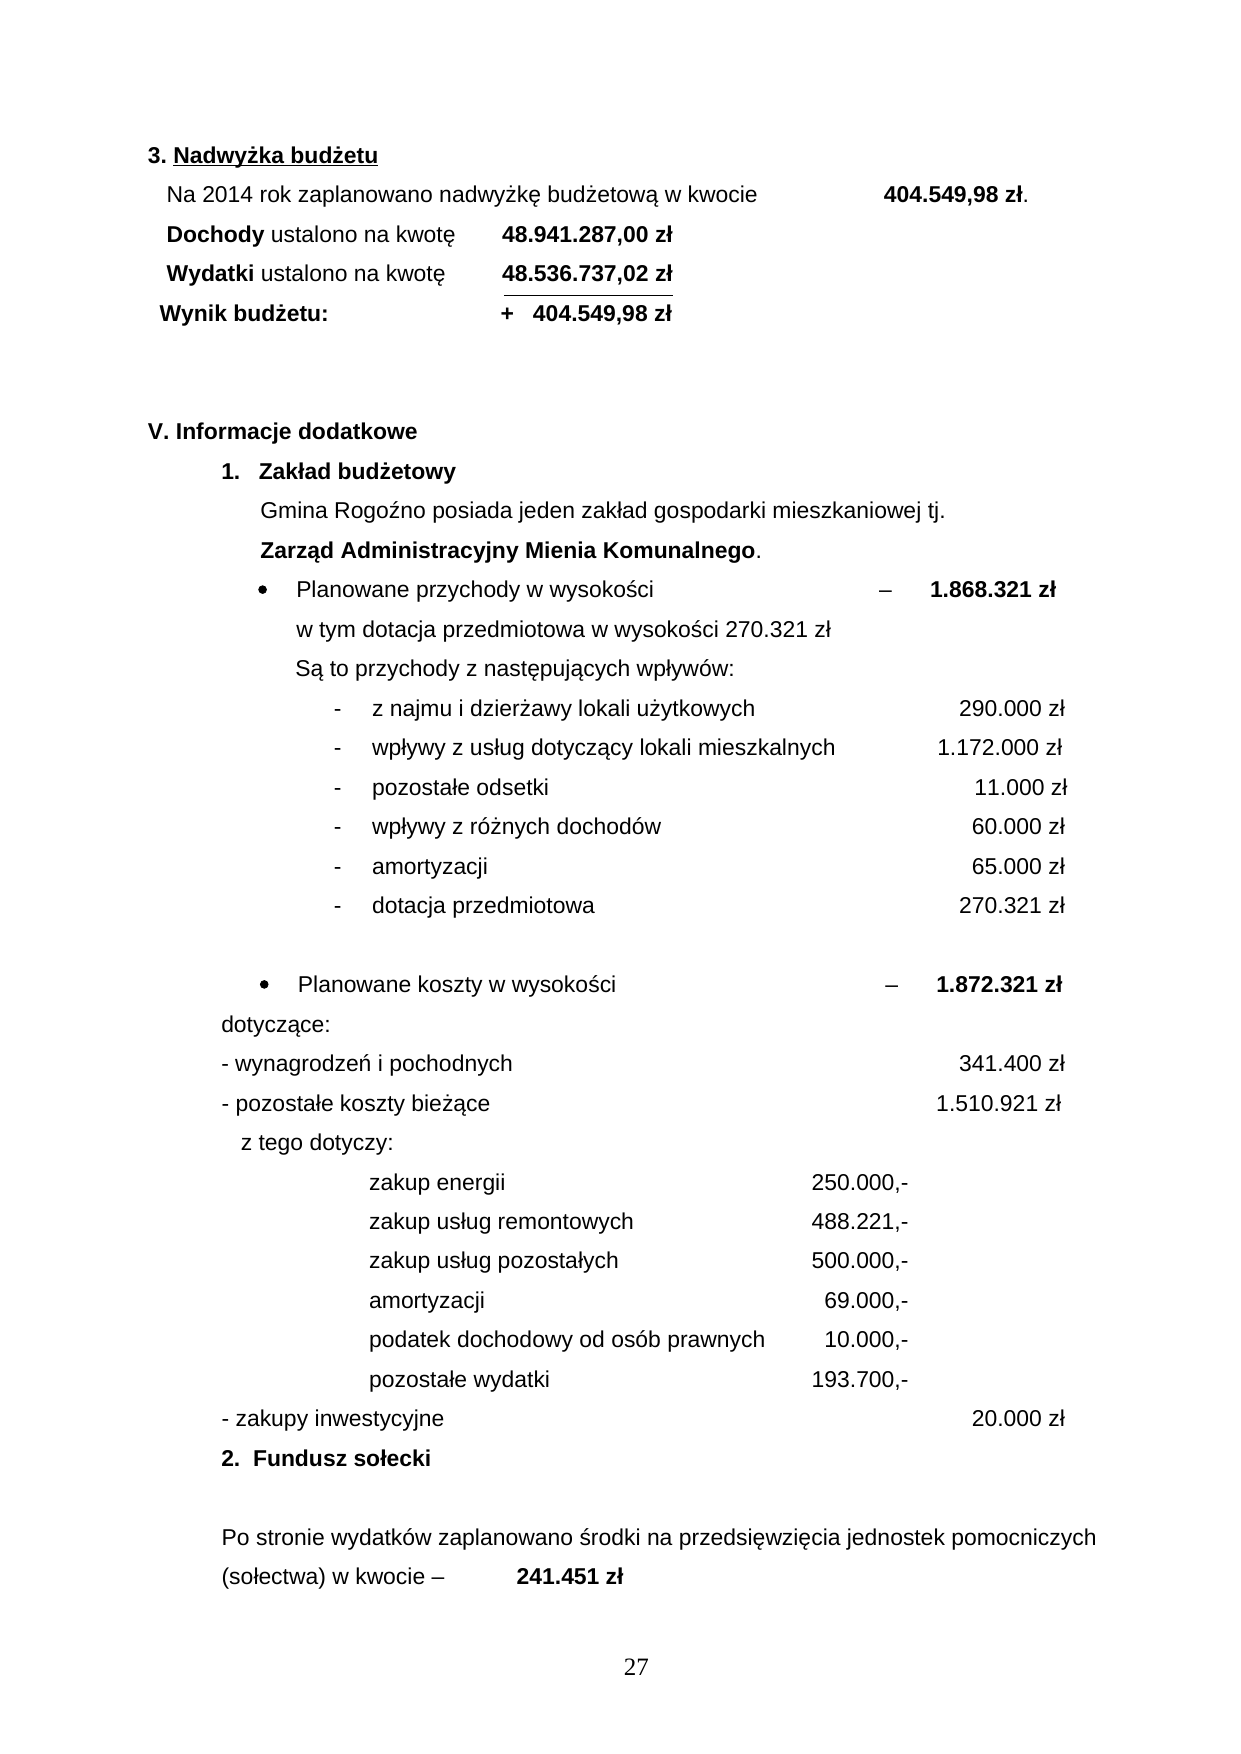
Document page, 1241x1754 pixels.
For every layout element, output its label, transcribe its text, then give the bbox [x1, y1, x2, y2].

text Zarząd Administracyjny Mienia Komunalnego. [223, 537, 967, 563]
list amortyzacji 65.000 zł [333, 853, 1125, 879]
text amortyzacji 69.000,- [221, 1287, 1125, 1313]
text Gmina Rogoźno posiada jeden zakład gospodarki mieszkaniowej tj. [223, 497, 967, 524]
text Po stronie wydatków zaplanowano środki na przedsięwzięcia jednostek pomocniczych (sołectwa) w kwocie – 241.451 zł [221, 1524, 1136, 1589]
subtitle V. Informacje dodatkowe [148, 418, 1125, 445]
text 2. Fundusz sołecki [221, 1445, 1125, 1471]
text zakup usług remontowych 488.221,- [221, 1208, 1125, 1234]
subtitle Na 2014 rok zaplanowano nadwyżkę budżetową w kwocie 404.549,98 zł. [166, 181, 1125, 208]
text 1. Zakład budżetowy [221, 458, 1125, 484]
text - pozostałe koszty bieżące 1.510.921 zł [221, 1089, 1125, 1116]
list z najmu i dzierżawy lokali użytkowych 290.000 zł [333, 695, 1125, 721]
text - zakupy inwestycyjne 20.000 zł [148, 1405, 1125, 1432]
text z tego dotyczy: [221, 1129, 1125, 1155]
text zakup usług pozostałych 500.000,- [221, 1247, 1125, 1274]
text Wydatki ustalono na kwotę 48.536.737,02 zł [166, 260, 1125, 287]
text - wynagrodzeń i pochodnych 341.400 zł [221, 1050, 1125, 1076]
list Planowane przychody w wysokości – 1.868.321 zł w tym dotacja przedmiotowa w wysokości 270.321 zł [258, 576, 1125, 642]
text Są to przychody z następujących wpływów: [295, 655, 1125, 682]
text pozostałe wydatki 193.700,- [221, 1366, 1125, 1392]
list pozostałe odsetki 11.000 zł [333, 774, 1125, 800]
text dotyczące: [221, 1011, 1125, 1037]
list wpływy z różnych dochodów 60.000 zł [333, 813, 1125, 839]
text zakup energii 250.000,- [221, 1168, 1125, 1195]
text Dochody ustalono na kwotę 48.941.287,00 zł [166, 221, 1125, 247]
text podatek dochodowy od osób prawnych 10.000,- [221, 1326, 1125, 1353]
text 3. Nadwyżka budżetu [148, 142, 1125, 168]
list Planowane koszty w wysokości – 1.872.321 zł [260, 971, 1125, 997]
list wpływy z usług dotyczący lokali mieszkalnych 1.172.000 zł [333, 734, 1125, 761]
text Wynik budżetu: + 404.549,98 zł [159, 300, 1125, 326]
list dotacja przedmiotowa 270.321 zł [333, 892, 1125, 918]
